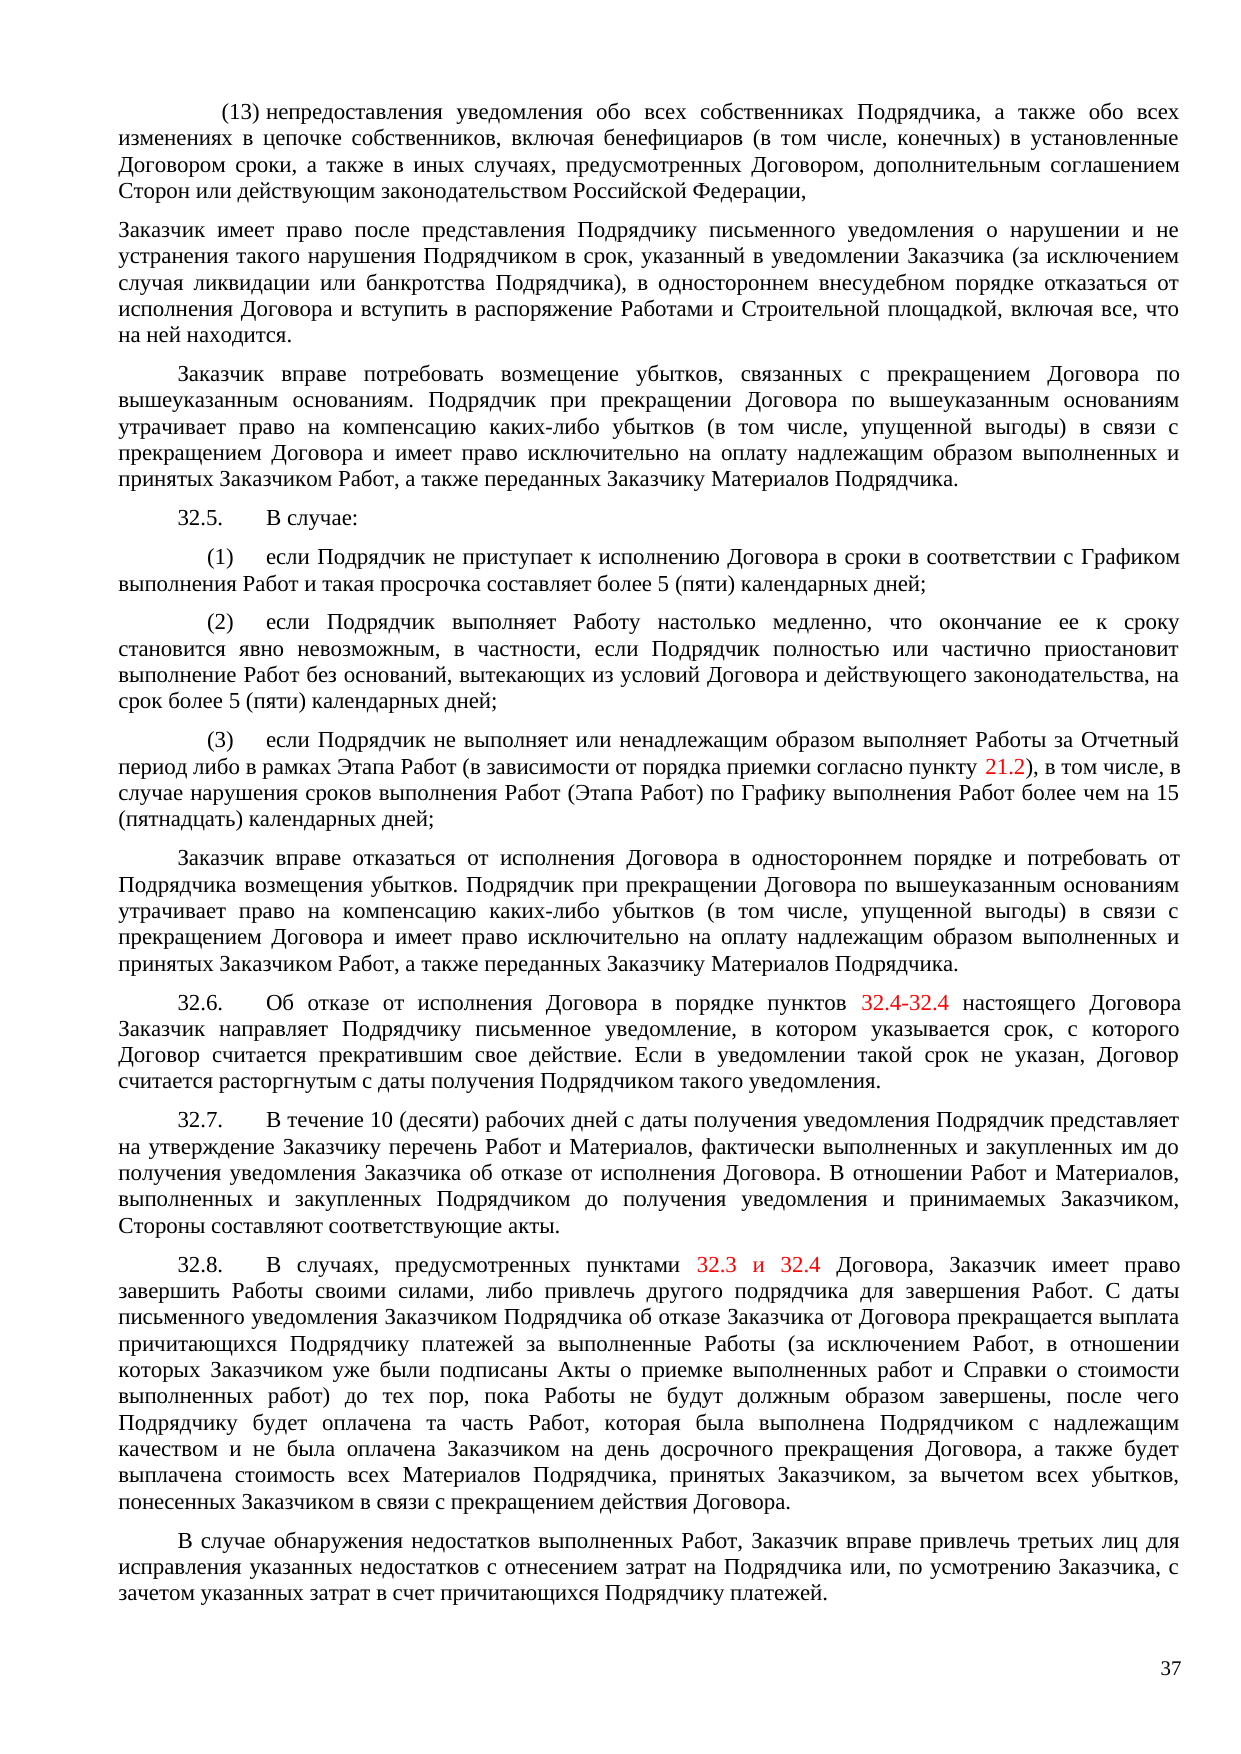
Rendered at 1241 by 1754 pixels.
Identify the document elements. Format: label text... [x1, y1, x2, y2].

list Заказчик вправе потребовать возмещение убытков, связанных с прекращением Договора по вышеуказанным основаниям. Подрядчик при прекращении Договора по вышеуказанным основаниям утрачивает право на компенсацию каких-либо убытков (в том числе, упущенной выгоды) в связи с прекращением Договора и имеет право исключительно на оплату надлежащим образом выполненных и принятых Заказчиком Работ, а также переданных Заказчику Материалов Подрядчика. [118, 360, 1181, 492]
text Об отказе от исполнения Договора в порядке пунктов 32.4-32.4 настоящего Договора Заказчик направляет Подрядчику письменное уведомление, в котором указывается срок, с которого Договор считается прекратившим свое действие. Если в уведомлении такой срок не указан, Договор считается расторгнутым с даты получения Подрядчиком такого уведомления. [118, 988, 1181, 1094]
text непредоставления уведомления обо всех собственниках Подрядчика, а также обо всех изменениях в цепочке собственников, включая бенефициаров (в том числе, конечных) в установленные Договором сроки, а также в иных случаях, предусмотренных Договором, дополнительным соглашением Сторон или действующим законодательством Российской Федерации, [118, 98, 1181, 203]
list В случае обнаружения недостатков выполненных Работ, Заказчик вправе привлечь третьих лиц для исправления указанных недостатков с отнесением затрат на Подрядчика или, по усмотрению Заказчика, с зачетом указанных затрат в счет причитающихся Подрядчику платежей. [118, 1527, 1181, 1606]
text если Подрядчик не выполняет или ненадлежащим образом выполняет Работы за Отчетный период либо в рамках Этапа Работ (в зависимости от порядка приемки согласно пункту 21.2), в том числе, в случае нарушения сроков выполнения Работ (Этапа Работ) по Графику выполнения Работ более чем на 15 (пятнадцать) календарных дней; [118, 726, 1181, 832]
text если Подрядчик выполняет Работу настолько медленно, что окончание ее к сроку становится явно невозможным, в частности, если Подрядчик полностью или частично приостановит выполнение Работ без оснований, вытекающих из условий Договора и действующего законодательства, на срок более 5 (пяти) календарных дней; [118, 608, 1181, 714]
list Заказчик вправе отказаться от исполнения Договора в одностороннем порядке и потребовать от Подрядчика возмещения убытков. Подрядчик при прекращении Договора по вышеуказанным основаниям утрачивает право на компенсацию каких-либо убытков (в том числе, упущенной выгоды) в связи с прекращением Договора и имеет право исключительно на оплату надлежащим образом выполненных и принятых Заказчиком Работ, а также переданных Заказчику Материалов Подрядчика. [118, 844, 1181, 976]
text если Подрядчик не приступает к исполнению Договора в сроки в соответствии с Графиком выполнения Работ и такая просрочка составляет более 5 (пяти) календарных дней; [118, 543, 1181, 596]
list Заказчик имеет право после представления Подрядчику письменного уведомления о нарушении и не устранения такого нарушения Подрядчиком в срок, указанный в уведомлении Заказчика (за исключением случая ликвидации или банкротства Подрядчика), в одностороннем внесудебном порядке отказаться от исполнения Договора и вступить в распоряжение Работами и Строительной площадкой, включая все, что на ней находится. [118, 216, 1181, 348]
text В случае: [118, 504, 1181, 531]
text В случаях, предусмотренных пунктами 32.3 и 32.4 Договора, Заказчик имеет право завершить Работы своими силами, либо привлечь другого подрядчика для завершения Работ. С даты письменного уведомления Заказчиком Подрядчика об отказе Заказчика от Договора прекращается выплата причитающихся Подрядчику платежей за выполненные Работы (за исключением Работ, в отношении которых Заказчиком уже были подписаны Акты о приемке выполненных работ и Справки о стоимости выполненных работ) до тех пор, пока Работы не будут должным образом завершены, после чего Подрядчику будет оплачена та часть Работ, которая была выполнена Подрядчиком с надлежащим качеством и не была оплачена Заказчиком на день досрочного прекращения Договора, а также будет выплачена стоимость всех Материалов Подрядчика, принятых Заказчиком, за вычетом всех убытков, понесенных Заказчиком в связи с прекращением действия Договора. [118, 1251, 1181, 1514]
text В течение 10 (десяти) рабочих дней с даты получения уведомления Подрядчик представляет на утверждение Заказчику перечень Работ и Материалов, фактически выполненных и закупленных им до получения уведомления Заказчика об отказе от исполнения Договора. В отношении Работ и Материалов, выполненных и закупленных Подрядчиком до получения уведомления и принимаемых Заказчиком, Стороны составляют соответствующие акты. [118, 1106, 1181, 1238]
